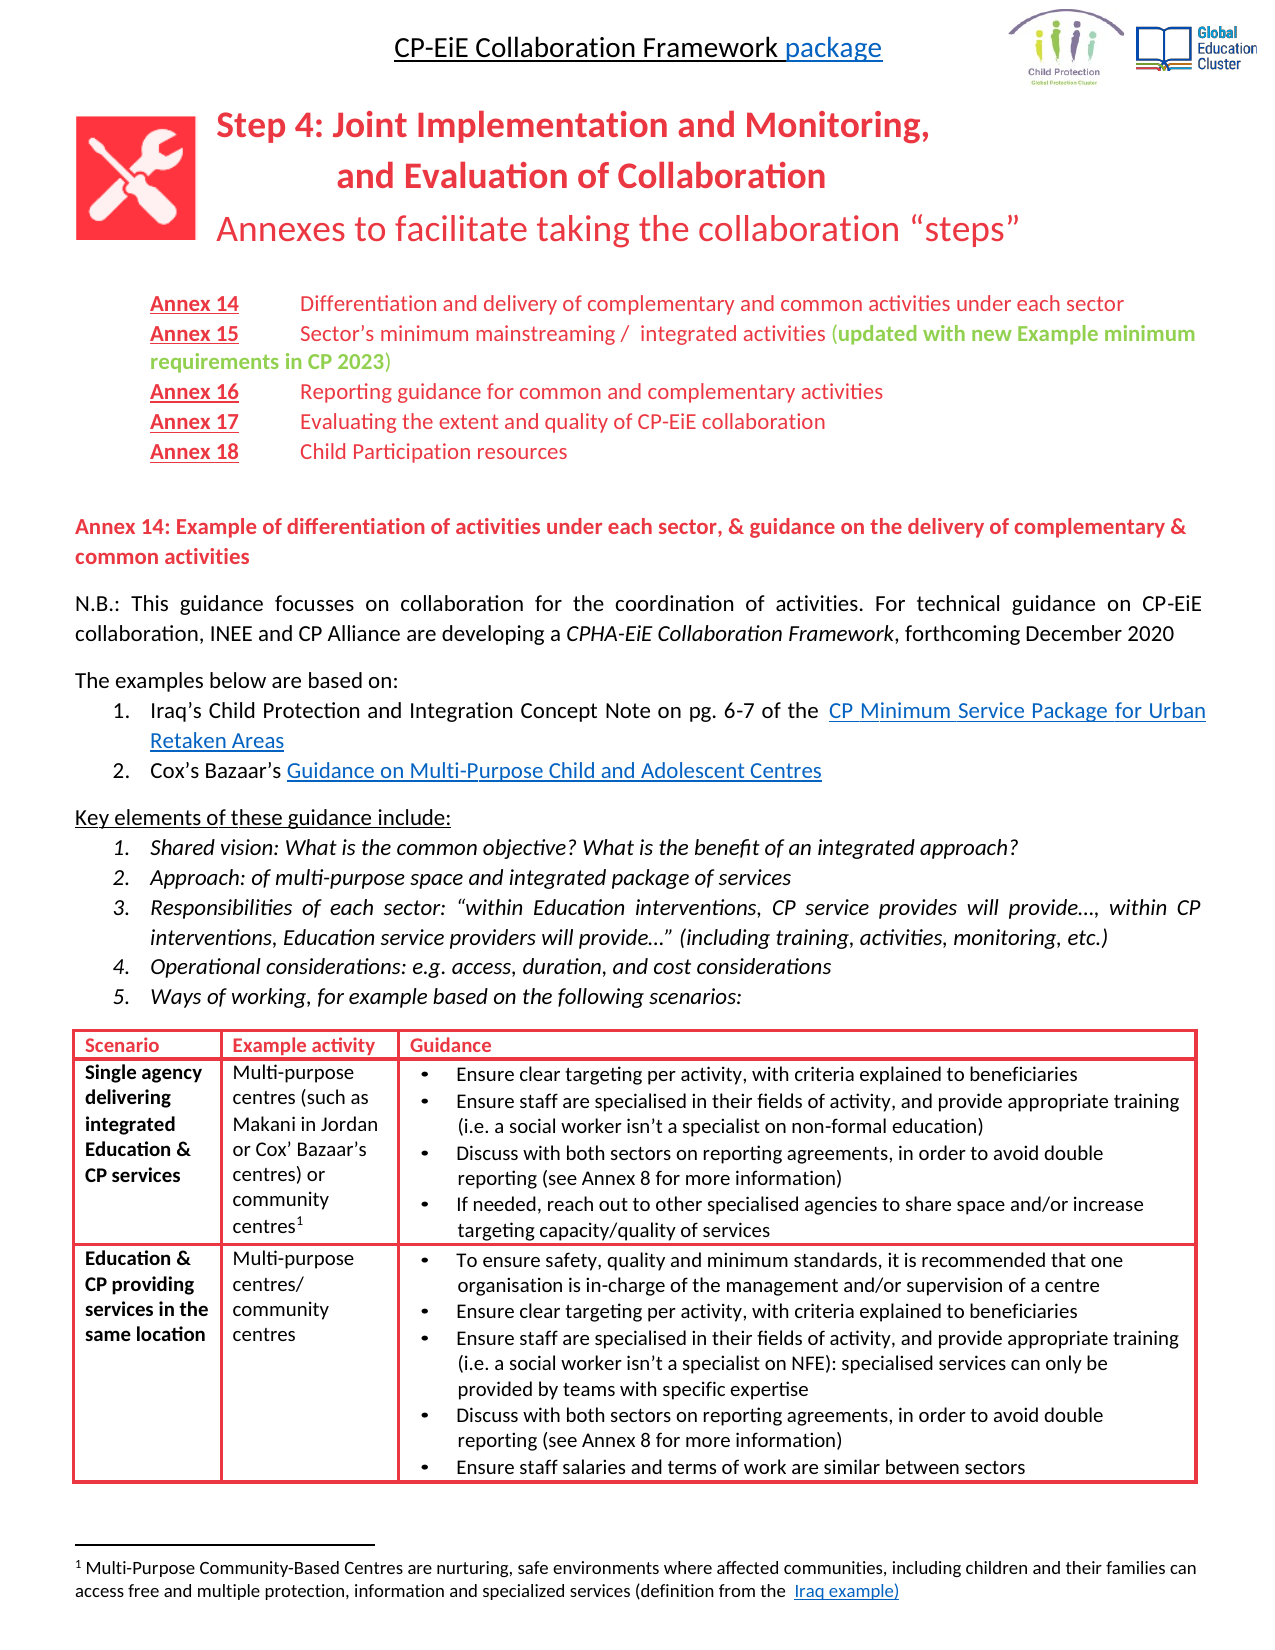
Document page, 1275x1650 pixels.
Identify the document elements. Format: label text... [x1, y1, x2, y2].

text Annex 14: Example of differentiation of activities under each sector, & guidance on the delivery of complementary & [75, 512, 1271, 540]
text N.B.: This guidance focusses on collaboration for the coordination of activities. For technical guidance on CP-EiE [75, 589, 1271, 617]
table_cell Single agency delivering integrated Education & CP services [75, 1061, 220, 1243]
text 2. Approach: of multi-purpose space and integrated package of services [112, 863, 1271, 891]
text Annex 14 Differentiation and delivery of complementary and common activities under each sector [150, 289, 1271, 317]
text 3. Responsibilities of each sector: “within Education interventions, CP service provides will provide…, within CP [112, 893, 1271, 921]
picture [1008, 9, 1125, 87]
text 5. Ways of working, for example based on the following scenarios: [112, 982, 1271, 1010]
text Annex 15 Sector’s minimum mainstreaming / integrated activities (updated with new Example minimum requirements in CP 2023) [150, 319, 1271, 375]
picture [1136, 26, 1257, 71]
text interventions, Education service providers will provide…” (including training, activities, monitoring, etc.) [150, 923, 1271, 951]
text 4. Operational considerations: e.g. access, duration, and cost considerations [112, 952, 1271, 980]
text Annex 18 Child Participation resources [150, 438, 1271, 465]
picture [1201, 26, 1207, 36]
text and Evaluation of Collaboration [329, 152, 834, 197]
text Annexes to facilitate taking the collaboration “steps” [216, 205, 1271, 250]
text common activities [75, 542, 1271, 570]
table_cell Multi-purpose centres/ community centres [223, 1246, 397, 1480]
table_cell Education & CP providing services in the same location [75, 1246, 220, 1480]
text Annex 17 Evaluating the extent and quality of CP-EiE collaboration [150, 407, 1271, 435]
text Retaken Areas [150, 726, 1271, 754]
table_header Example activity [223, 1032, 397, 1057]
text collaboration, INEE and CP Alliance are developing a CPHA-EiE Collaboration Framework, forthcoming December 2020 [75, 619, 1271, 647]
text Step 4: Joint Implementation and Monitoring, [216, 104, 1271, 148]
text 2. Cox’s Bazaar’s Guidance on Multi-Purpose Child and Adolescent Centres [112, 756, 1271, 784]
text The examples below are based on: [75, 666, 1271, 694]
table_header Scenario [75, 1032, 220, 1057]
text 1. Shared vision: What is the common objective? What is the benefit of an integrated approach? [112, 833, 1271, 861]
table_cell Multi-purpose centres (such as Makani in Jordan or Cox’ Bazaar’s centres) or community centres1 [223, 1061, 397, 1243]
table_header Guidance [400, 1032, 1194, 1057]
picture [75, 114, 198, 240]
table_cell • Ensure clear targeting per activity, with criteria explained to beneficiaries • Ensure staff are specialised in their fields of activity, and provide appropriate training (i.e. a social worker isn’t a specialist on non-formal education) • Discuss with both sectors on reporting agreements, in order to avoid double reporting (see Annex 8 for more information) • If needed, reach out to other specialised agencies to share space and/or increase targeting capacity/quality of services [400, 1061, 1194, 1243]
text Key elements of these guidance include: [75, 803, 1271, 831]
text 1 Multi-Purpose Community-Based Centres are nurturing, safe environments where affected communities, including children and their families can access free and multiple protection, information and specialized services (definition from the Iraq example) [75, 1556, 1198, 1602]
table_cell • To ensure safety, quality and minimum standards, it is recommended that one organisation is in-charge of the management and/or supervision of a centre • Ensure clear targeting per activity, with criteria explained to beneficiaries • Ensure staff are specialised in their fields of activity, and provide appropriate training (i.e. a social worker isn’t a specialist on NFE): specialised services can only be provided by teams with specific expertise • Discuss with both sectors on reporting agreements, in order to avoid double reporting (see Annex 8 for more information) • Ensure staff salaries and terms of work are similar between sectors [400, 1246, 1194, 1480]
text 1. Iraq’s Child Protection and Integration Concept Note on pg. 6-7 of the CP Minimum Service Package for Urban [112, 696, 1271, 724]
text Annex 16 Reporting guidance for common and complementary activities [150, 377, 1271, 405]
